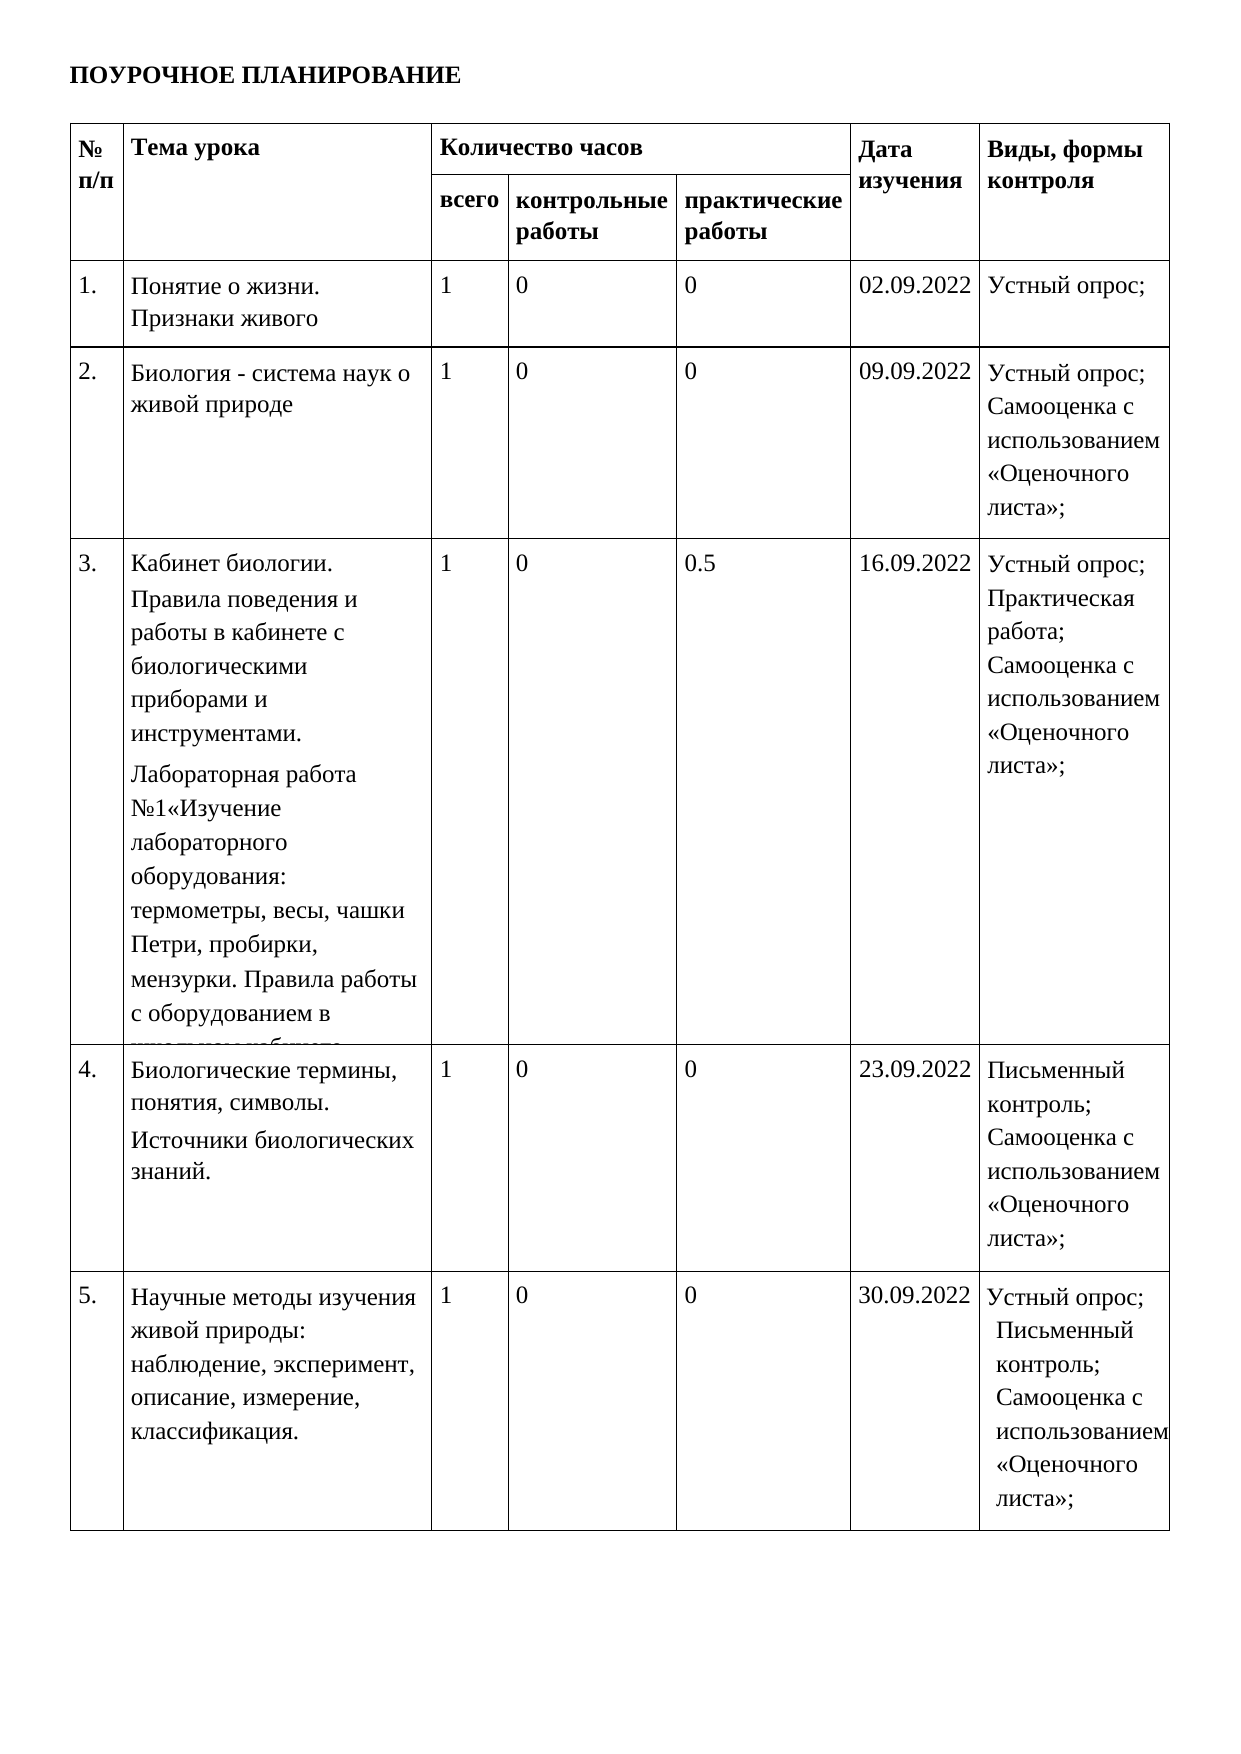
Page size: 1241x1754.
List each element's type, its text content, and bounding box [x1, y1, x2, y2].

table_header Количество часов [432, 124, 850, 174]
table_header № п/п [71, 124, 123, 260]
text ПОУРОЧНОЕ ПЛАНИРОВАНИЕ [69, 62, 1172, 89]
table_cell 09.09.2022 [851, 348, 979, 538]
table_cell 5. [71, 1272, 123, 1530]
table_header Тема урока [124, 124, 431, 260]
table_cell 1 [432, 348, 508, 538]
table_cell 1 [432, 1045, 508, 1271]
table_cell 0 [677, 261, 850, 346]
table_cell 23.09.2022 [851, 1045, 979, 1271]
table_cell Устный опрос; Письменный контроль; Самооценка с использованием«Оценочного листа»; [980, 1272, 1169, 1530]
table_cell 1. [71, 261, 123, 346]
table_cell 1 [432, 1272, 508, 1530]
table_cell Устный опрос; Практическая работа; Самооценка с использованием«Оценочного листа»; [980, 539, 1169, 1044]
table_cell Биология - система наук о живой природе [124, 348, 431, 538]
table_header Дата изучения [851, 124, 979, 260]
table_cell 1 [432, 261, 508, 346]
table_cell Биологические термины, понятия, символы. Источники биологических знаний. [124, 1045, 431, 1271]
table_cell 0 [509, 539, 676, 1044]
table_cell 0 [509, 1045, 676, 1271]
table_cell 16.09.2022 [851, 539, 979, 1044]
table_cell всего [432, 175, 508, 260]
table_cell 30.09.2022 [851, 1272, 979, 1530]
table_cell 02.09.2022 [851, 261, 979, 346]
table_cell 0 [509, 348, 676, 538]
table_cell контрольные работы [509, 175, 676, 260]
table_cell Устный опрос; [980, 261, 1169, 346]
table_cell 0 [677, 348, 850, 538]
table_cell 0 [677, 1272, 850, 1530]
table_cell 0 [509, 261, 676, 346]
table_cell 3. [71, 539, 123, 1044]
table_cell 2. [71, 348, 123, 538]
table_cell 4. [71, 1045, 123, 1271]
table_cell Письменный контроль; Самооценка с использованием«Оценочного листа»; [980, 1045, 1169, 1271]
table_cell Понятие о жизни. Признаки живого [124, 261, 431, 346]
table_cell 0.5 [677, 539, 850, 1044]
table_cell практические работы [677, 175, 850, 260]
table_cell Кабинет биологии. Правила поведения и работы в кабинете с биологическими приборами и инструментами. Лабораторная работа №1«Изучение лабораторного оборудования: термометры, весы, чашки Петри, пробирки, мензурки. Правила работы с оборудованием в школьном кабинете». [124, 539, 431, 1044]
table_header Виды, формы контроля [980, 124, 1169, 260]
table_cell 0 [509, 1272, 676, 1530]
table_cell Научные методы изучения живой природы: наблюдение, эксперимент, описание, измерение, классификация. [124, 1272, 431, 1530]
table_cell 0 [677, 1045, 850, 1271]
table_cell Устный опрос; Самооценка с использованием«Оценочного листа»; [980, 348, 1169, 538]
table_cell 1 [432, 539, 508, 1044]
